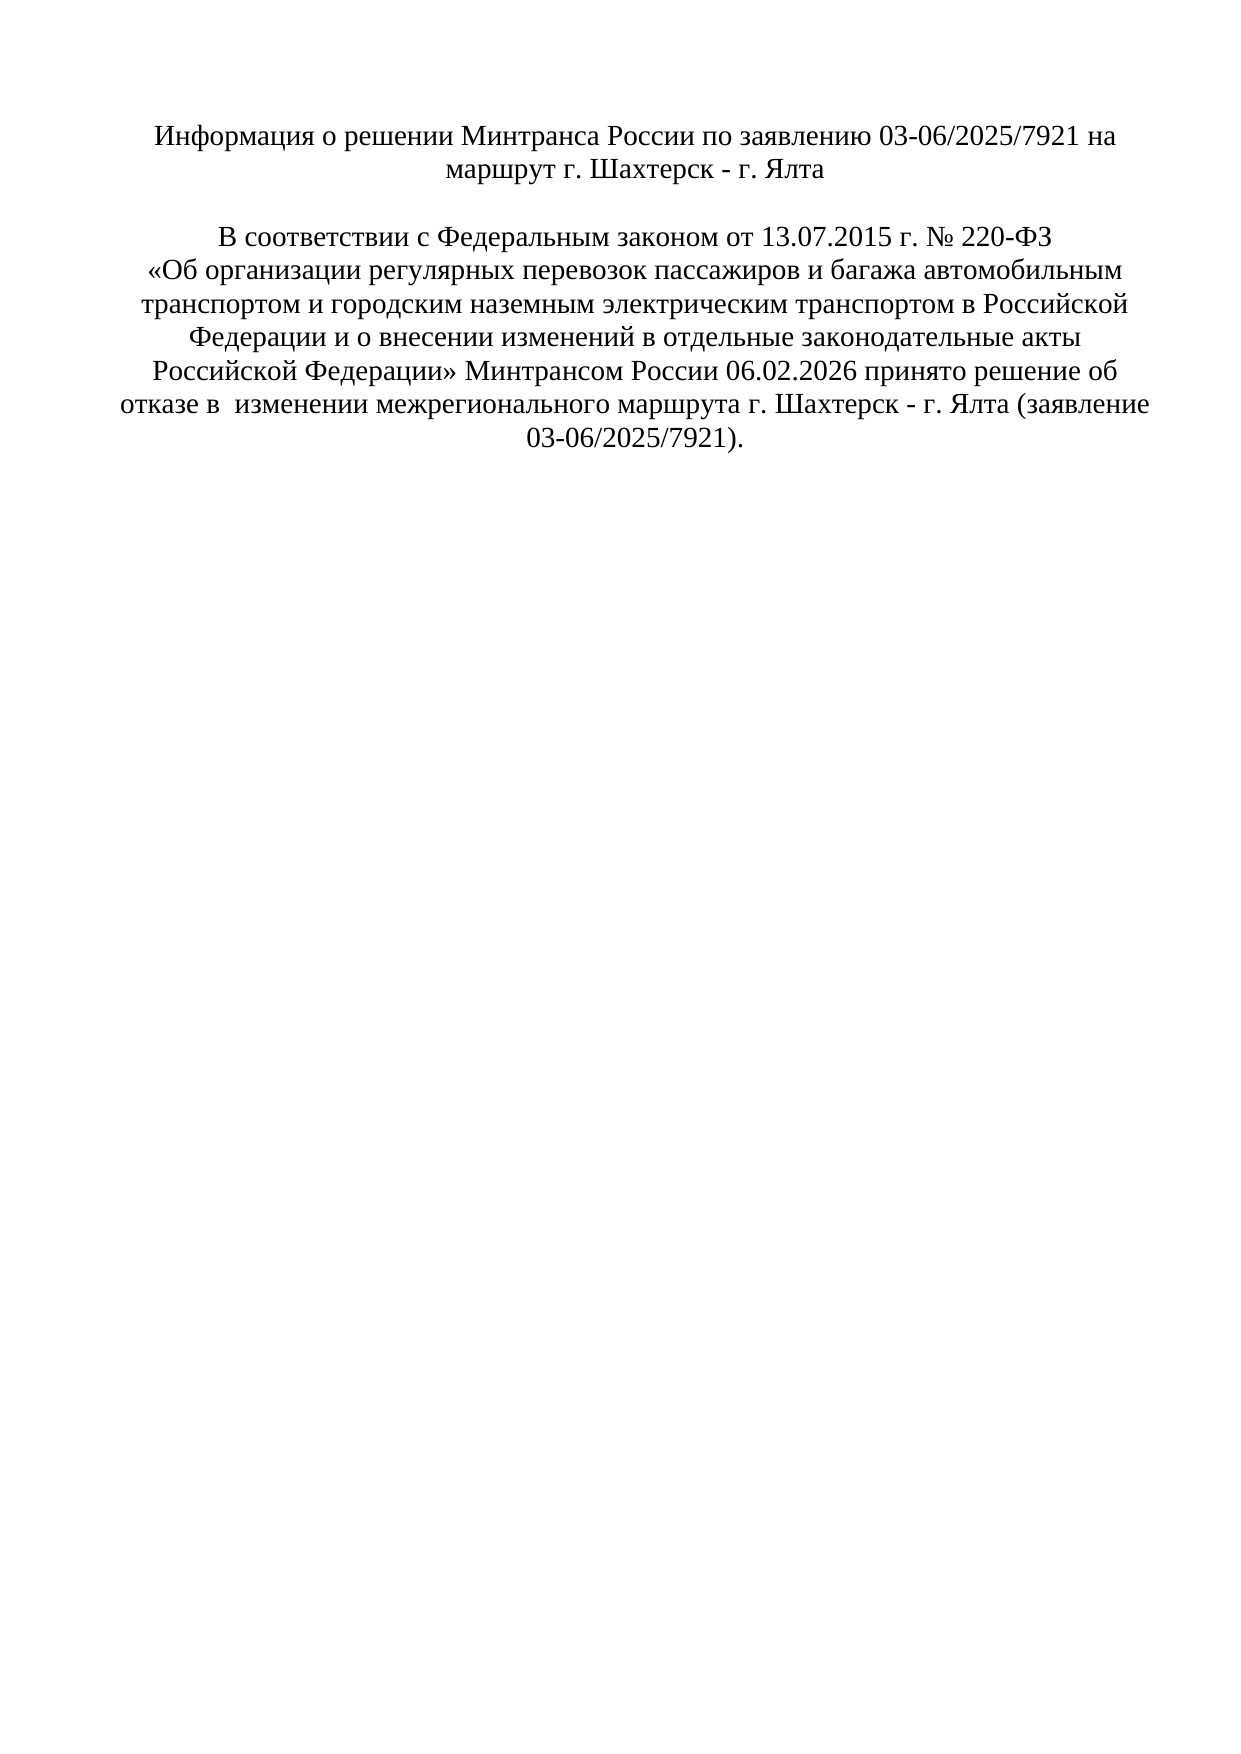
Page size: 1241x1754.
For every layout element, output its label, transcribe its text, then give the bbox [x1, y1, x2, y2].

text Информация о решении Минтранса России по заявлению 03-06/2025/7921 на маршрут г. Шахтерск - г. Ялта [118, 118, 1152, 185]
text В соответствии с Федеральным законом от 13.07.2015 г. № 220-ФЗ «Об организации регулярных перевозок пассажиров и багажа автомобильным транспортом и городским наземным электрическим транспортом в Российской Федерации и о внесении изменений в отдельные законодательные акты Российской Федерации» Минтрансом России 06.02.2026 принято решение об отказе в изменении межрегионального маршрута г. Шахтерск - г. Ялта (заявление 03-06/2025/7921). [118, 219, 1152, 453]
